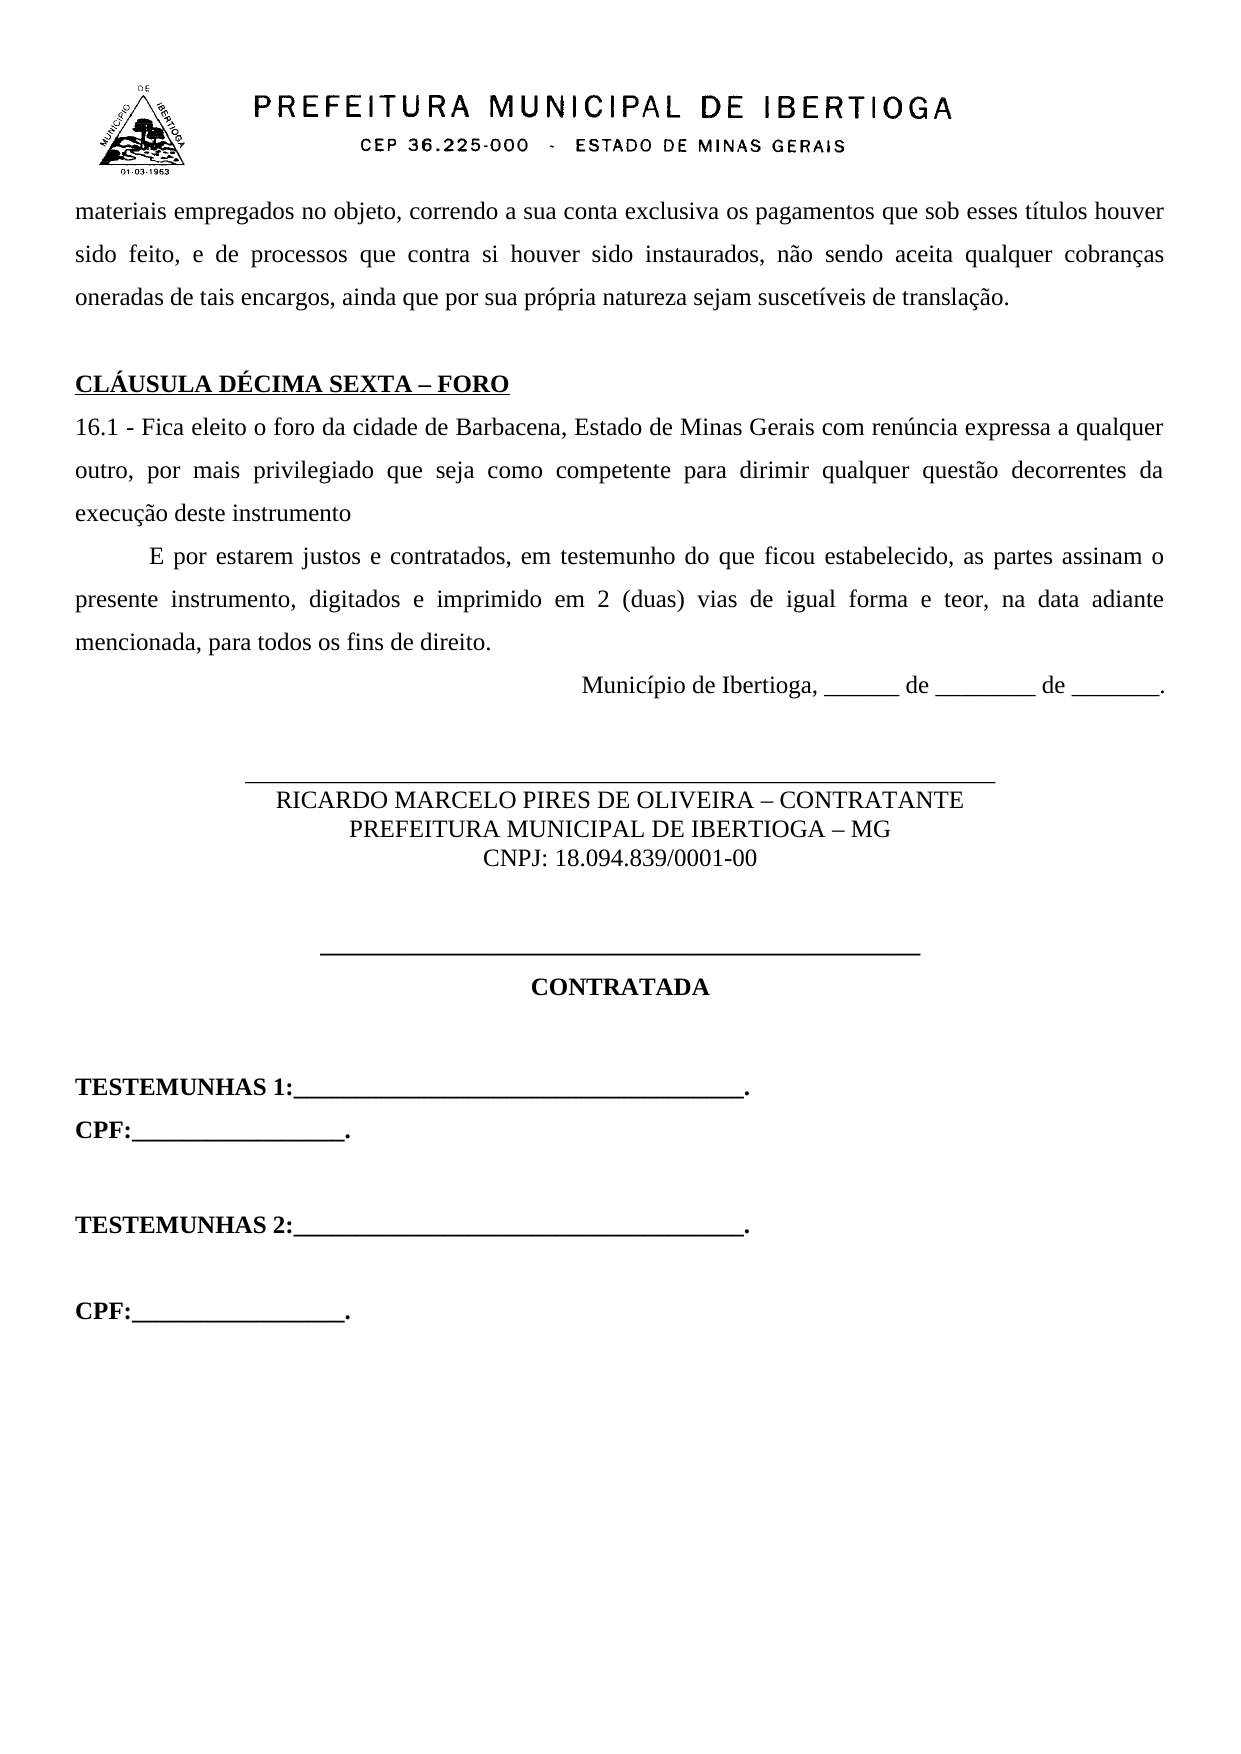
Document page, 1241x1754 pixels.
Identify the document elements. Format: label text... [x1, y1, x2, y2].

text CLÁUSULA DÉCIMA SEXTA – FORO [75, 369, 1165, 397]
subtitle TESTEMUNHAS 2:____________________________________. [75, 1210, 1165, 1238]
text TESTEMUNHAS 1:____________________________________. [75, 1072, 1165, 1101]
text 16.1 - Fica eleito o foro da cidade de Barbacena, Estado de Minas Gerais com renúncia expressa a qualquer outro, por mais privilegiado que seja como competente para dirimir qualquer questão decorrentes da execução deste instrumento [75, 412, 1165, 527]
subtitle ________________________________________________ [75, 929, 1165, 958]
text ____________________________________________________________ RICARDO MARCELO PIRES DE OLIVEIRA – CONTRATANTE PREFEITURA MUNICIPAL DE IBERTIOGA – MG CNPJ: 18.094.839/0001-00 [75, 757, 1165, 872]
text CPF:_________________. [75, 1296, 1165, 1325]
text Município de Ibertioga, ______ de ________ de _______. [75, 671, 1165, 699]
text E por estarem justos e contratados, em testemunho do que ficou estabelecido, as partes assinam o presente instrumento, digitados e imprimido em 2 (duas) vias de igual forma e teor, na data adiante mencionada, para todos os fins de direito. [75, 541, 1165, 656]
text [75, 196, 1165, 311]
subtitle CONTRATADA [75, 972, 1165, 1055]
text CPF:_________________. [75, 1116, 1165, 1144]
